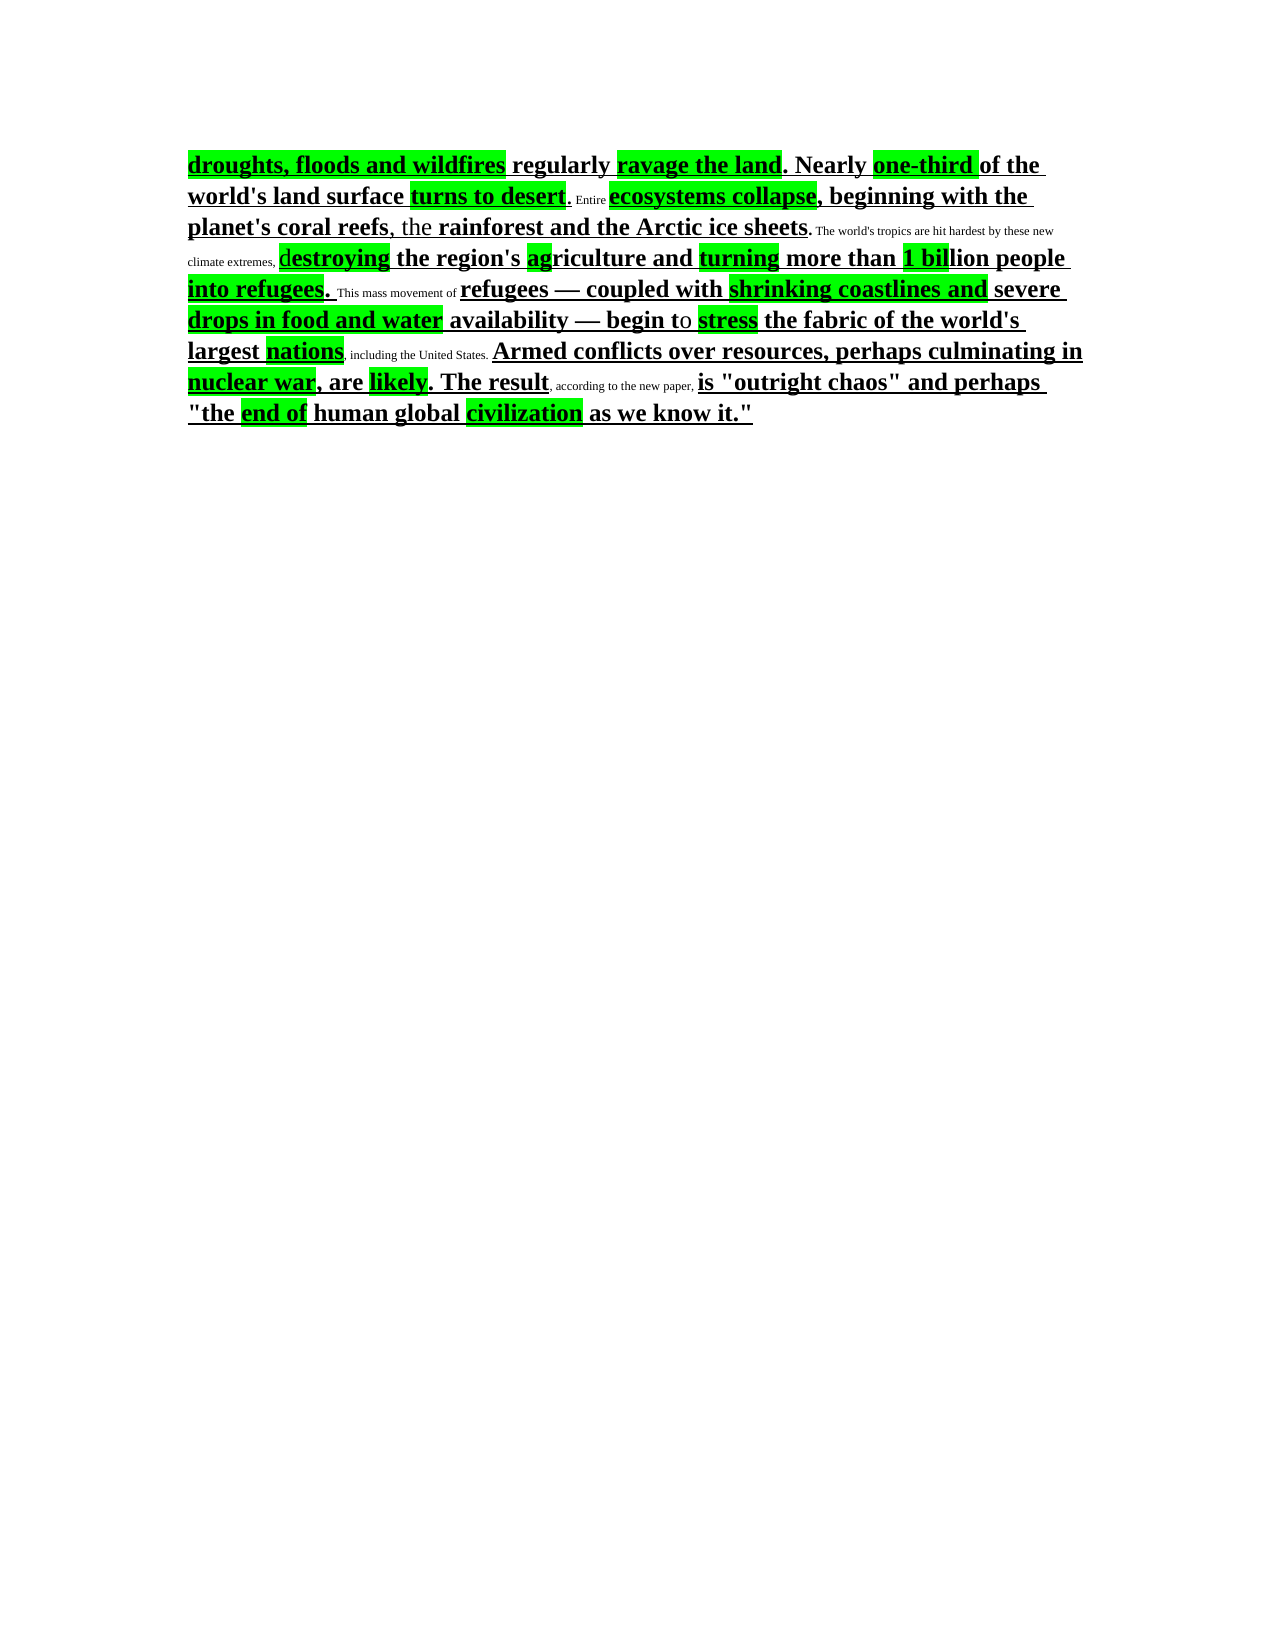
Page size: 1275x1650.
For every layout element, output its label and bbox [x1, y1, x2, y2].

text [187, 150, 1087, 427]
